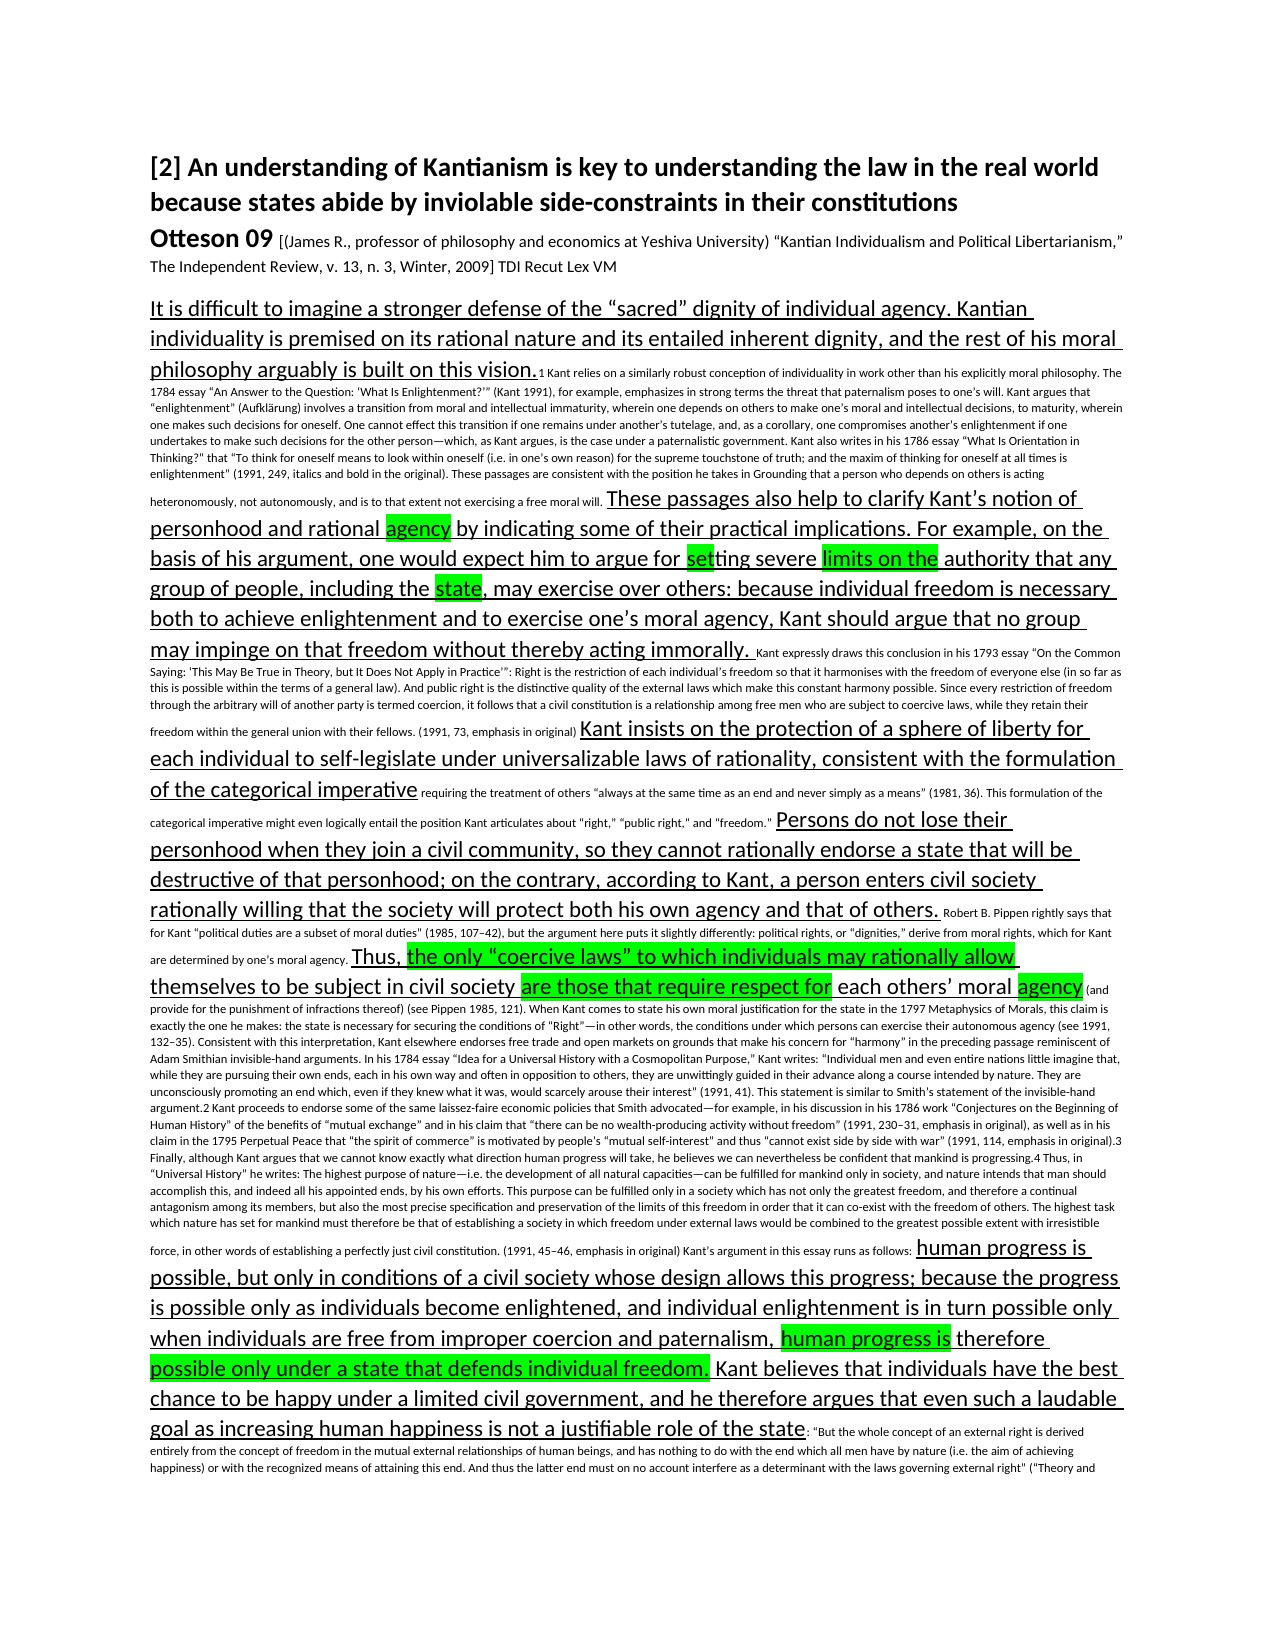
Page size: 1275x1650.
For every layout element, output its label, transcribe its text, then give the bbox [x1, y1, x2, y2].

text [150, 294, 1125, 1475]
subtitle [2] An understanding of Kantianism is key to understanding the law in the real world because states abide by inviolable side-constraints in their constitutions [150, 150, 1125, 219]
text Otteson 09 [(James R., professor of philosophy and economics at Yeshiva University) “Kantian Individualism and Political Libertarianism,” The Independent Review, v. 13, n. 3, Winter, 2009] TDI Recut Lex VM [150, 221, 1125, 276]
